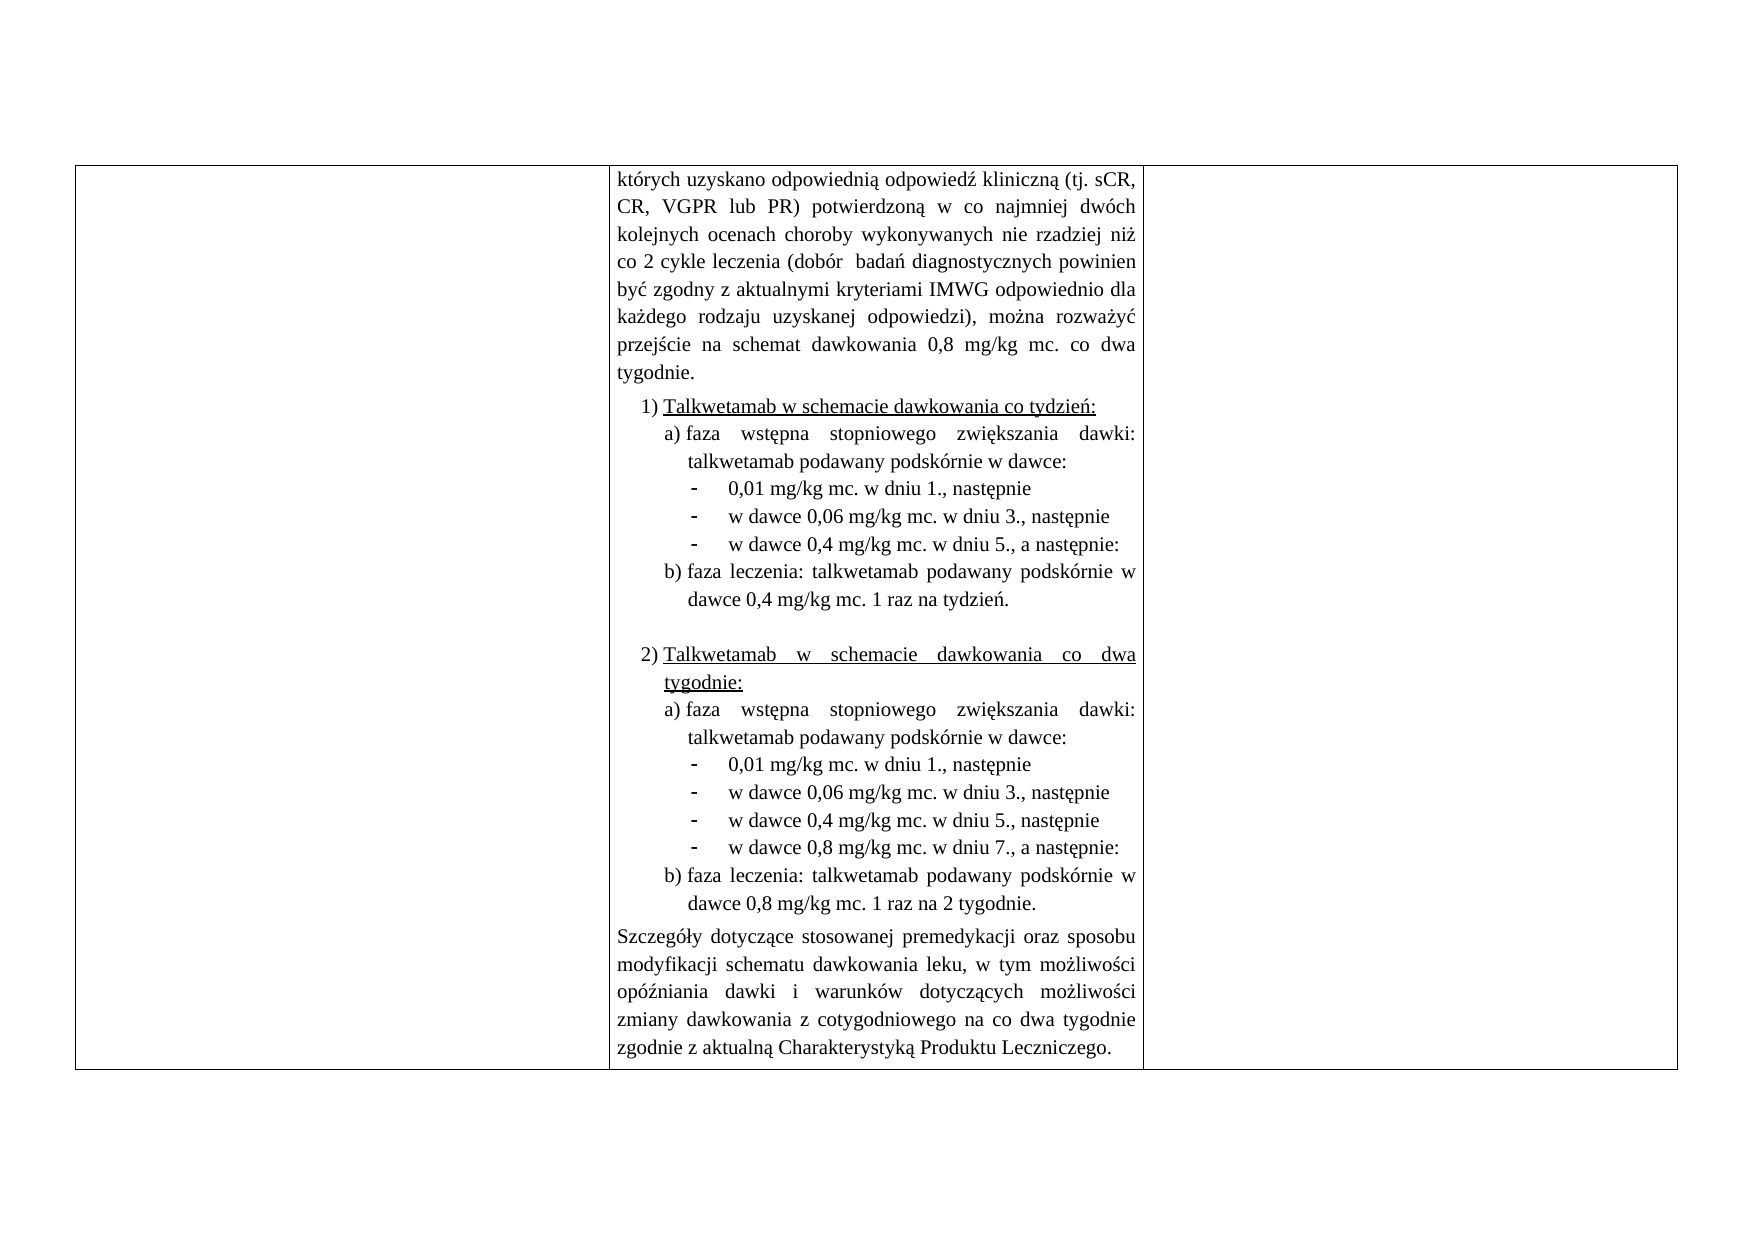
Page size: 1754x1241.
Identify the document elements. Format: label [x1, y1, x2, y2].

table_cell [610, 166, 1143, 1069]
table_cell [76, 166, 609, 1069]
table_cell [1144, 166, 1677, 1069]
